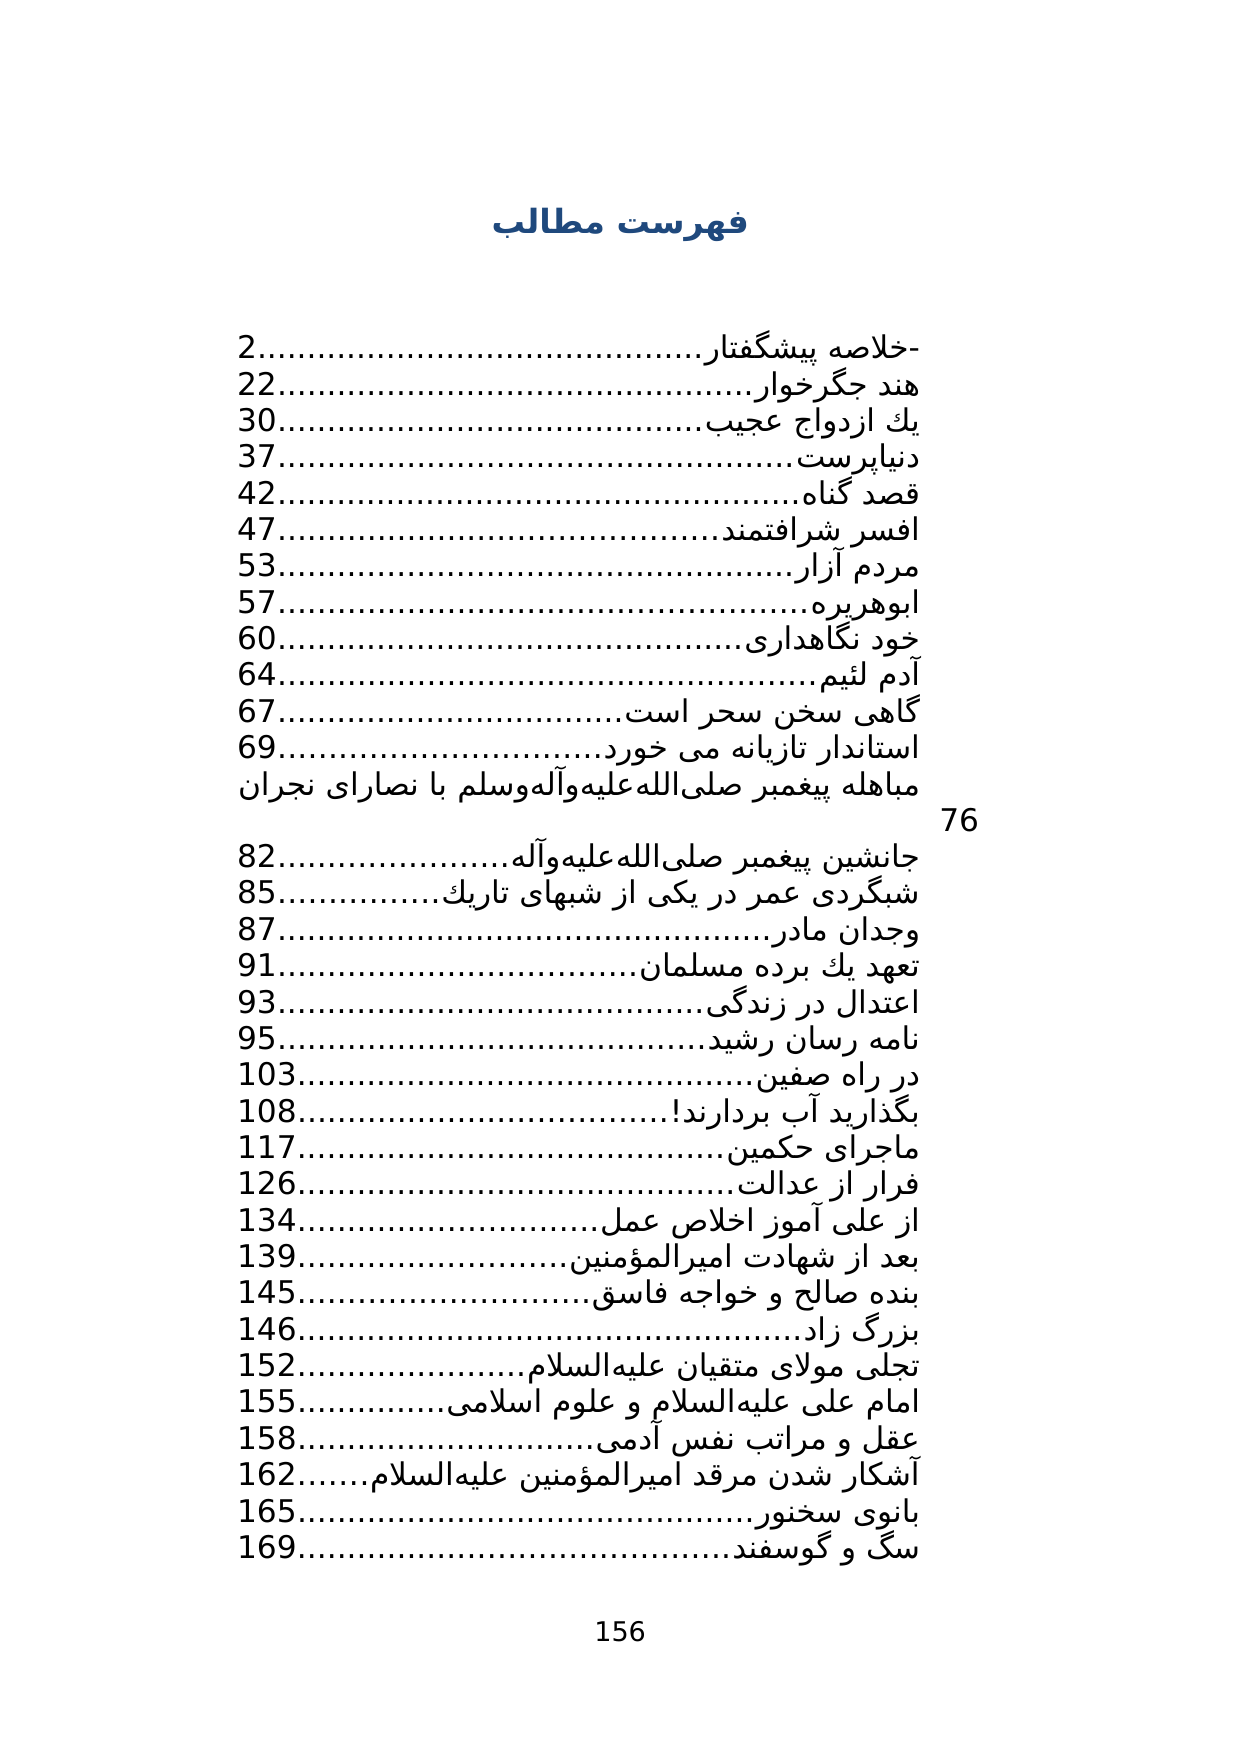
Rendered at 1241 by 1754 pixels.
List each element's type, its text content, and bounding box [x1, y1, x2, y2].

subtitle فهرست مطالب [236, 202, 1004, 241]
